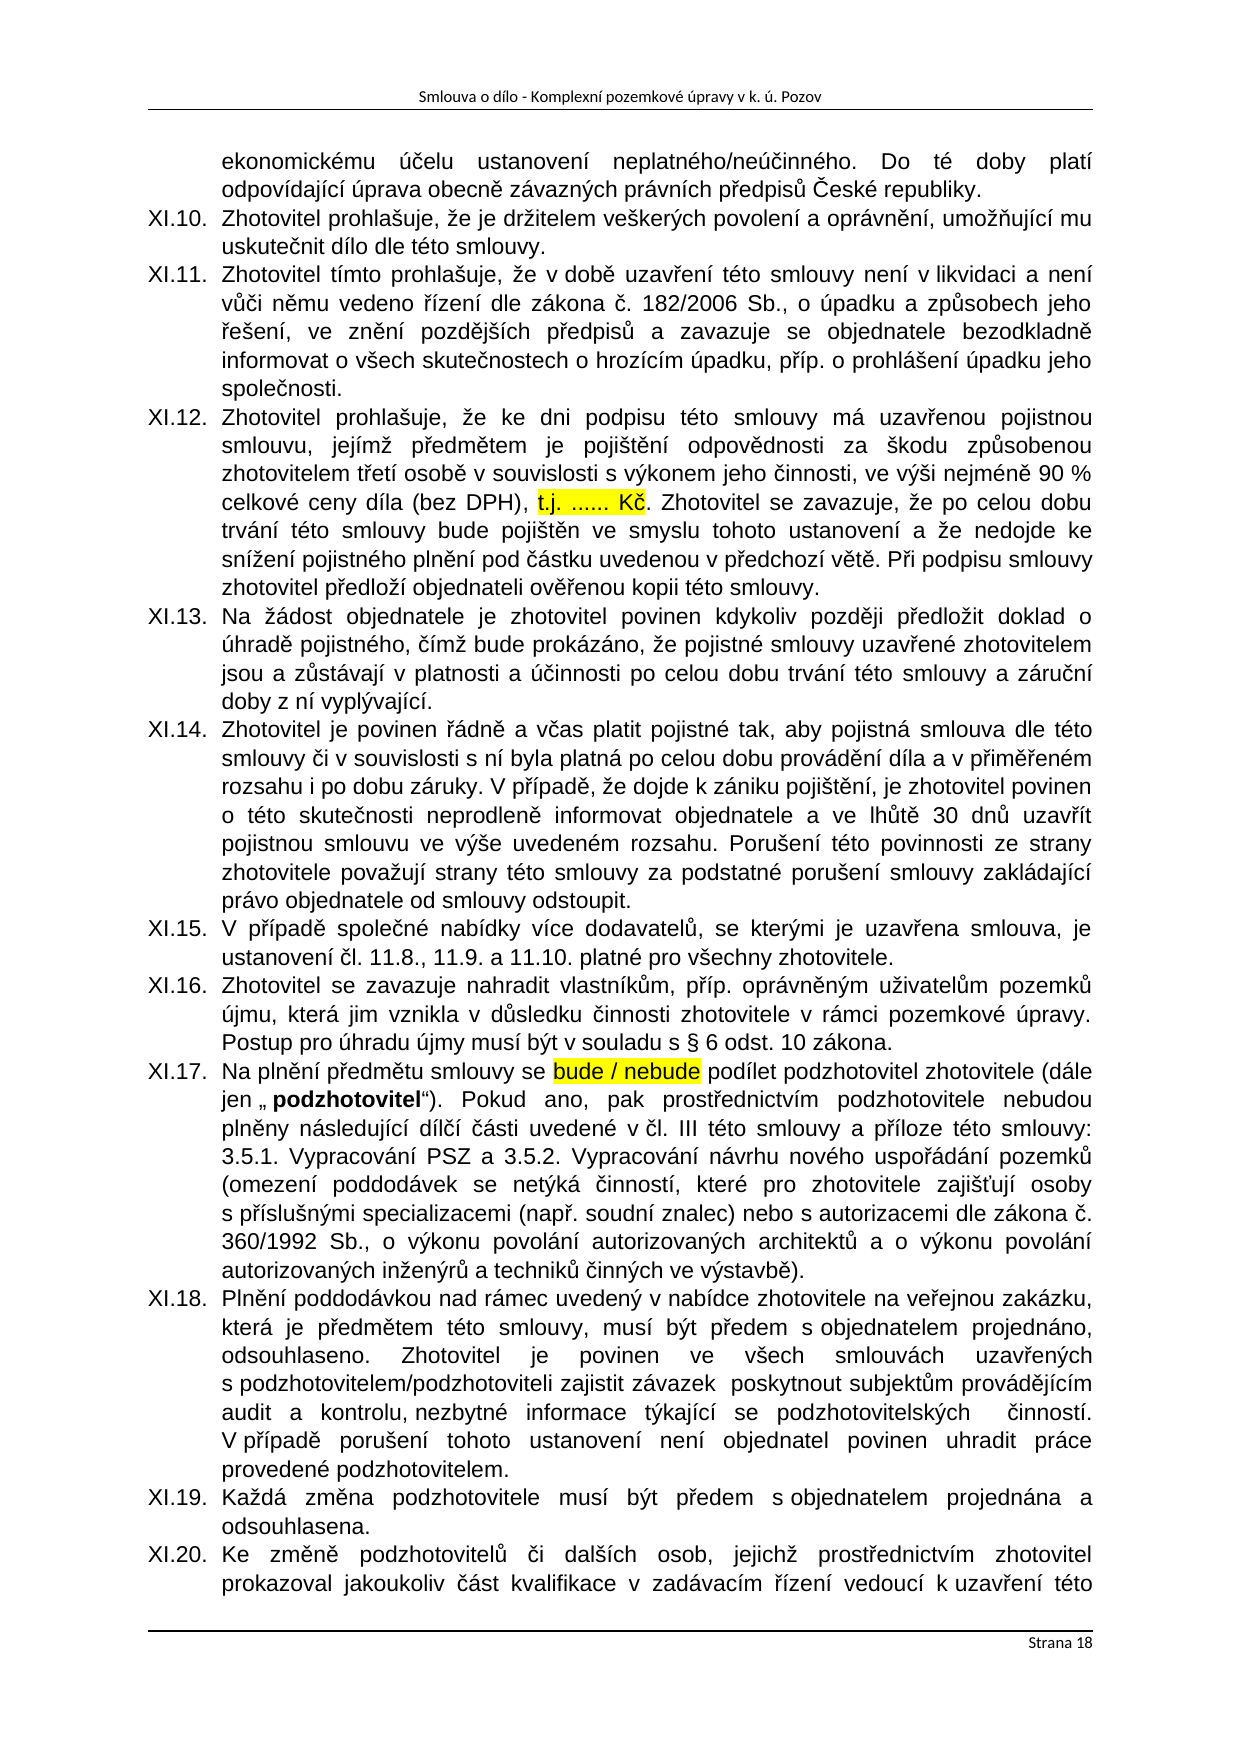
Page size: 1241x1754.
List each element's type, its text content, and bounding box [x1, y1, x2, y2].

list Zhotovitel prohlašuje, že ke dni podpisu této smlouvy má uzavřenou pojistnou smlouvu, jejímž předmětem je pojištění odpovědnosti za škodu způsobenou zhotovitelem třetí osobě v souvislosti s výkonem jeho činnosti, ve výši nejméně 90 % celkové ceny díla (bez DPH), t.j. ...... Kč. Zhotovitel se zavazuje, že po celou dobu trvání této smlouvy bude pojištěn ve smyslu tohoto ustanovení a že nedojde ke snížení pojistného plnění pod částku uvedenou v předchozí větě. Při podpisu smlouvy zhotovitel předloží objednateli ověřenou kopii této smlouvy. [148, 403, 1093, 601]
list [148, 148, 1093, 202]
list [148, 1541, 1093, 1596]
list Na plnění předmětu smlouvy se bude / nebude podílet podzhotovitel zhotovitele (dále jen „ podzhotovitel“). Pokud ano, pak prostřednictvím podzhotovitele nebudou plněny následující dílčí části uvedené v čl. III této smlouvy a příloze této smlouvy: 3.5.1. Vypracování PSZ a 3.5.2. Vypracování návrhu nového uspořádání pozemků (omezení poddodávek se netýká činností, které pro zhotovitele zajišťují osoby s příslušnými specializacemi (např. soudní znalec) nebo s autorizacemi dle zákona č. 360/1992 Sb., o výkonu povolání autorizovaných architektů a o výkonu povolání autorizovaných inženýrů a techniků činných ve výstavbě). [148, 1058, 1093, 1283]
list Každá změna podzhotovitele musí být předem s objednatelem projednána a odsouhlasena. [148, 1484, 1093, 1539]
list Zhotovitel se zavazuje nahradit vlastníkům, příp. oprávněným uživatelům pozemků újmu, která jim vznikla v důsledku činnosti zhotovitele v rámci pozemkové úpravy. Postup pro úhradu újmy musí být v souladu s § 6 odst. 10 zákona. [148, 972, 1093, 1056]
list Na žádost objednatele je zhotovitel povinen kdykoliv později předložit doklad o úhradě pojistného, čímž bude prokázáno, že pojistné smlouvy uzavřené zhotovitelem jsou a zůstávají v platnosti a účinnosti po celou dobu trvání této smlouvy a záruční doby z ní vyplývající. [148, 603, 1093, 714]
list Zhotovitel je povinen řádně a včas platit pojistné tak, aby pojistná smlouva dle této smlouvy či v souvislosti s ní byla platná po celou dobu provádění díla a v přiměřeném rozsahu i po dobu záruky. V případě, že dojde k zániku pojištění, je zhotovitel povinen o této skutečnosti neprodleně informovat objednatele a ve lhůtě 30 dnů uzavřít pojistnou smlouvu ve výše uvedeném rozsahu. Porušení této povinnosti ze strany zhotovitele považují strany této smlouvy za podstatné porušení smlouvy zakládající právo objednatele od smlouvy odstoupit. [148, 716, 1093, 913]
list V případě společné nabídky více dodavatelů, se kterými je uzavřena smlouva, je ustanovení čl. 11.8., 11.9. a 11.10. platné pro všechny zhotovitele. [148, 915, 1093, 970]
list Zhotovitel tímto prohlašuje, že v době uzavření této smlouvy není v likvidaci a není vůči němu vedeno řízení dle zákona č. 182/2006 Sb., o úpadku a způsobech jeho řešení, ve znění pozdějších předpisů a zavazuje se objednatele bezodkladně informovat o všech skutečnostech o hrozícím úpadku, příp. o prohlášení úpadku jeho společnosti. [148, 261, 1093, 401]
list Plnění poddodávkou nad rámec uvedený v nabídce zhotovitele na veřejnou zakázku, která je předmětem této smlouvy, musí být předem s objednatelem projednáno, odsouhlaseno. Zhotovitel je povinen ve všech smlouvách uzavřených s podzhotovitelem/podzhotoviteli zajistit závazek poskytnout subjektům provádějícím audit a kontrolu, nezbytné informace týkající se podzhotovitelských činností. V případě porušení tohoto ustanovení není objednatel povinen uhradit práce provedené podzhotovitelem. [148, 1285, 1093, 1482]
list Zhotovitel prohlašuje, že je držitelem veškerých povolení a oprávnění, umožňující mu uskutečnit dílo dle této smlouvy. [148, 204, 1093, 259]
